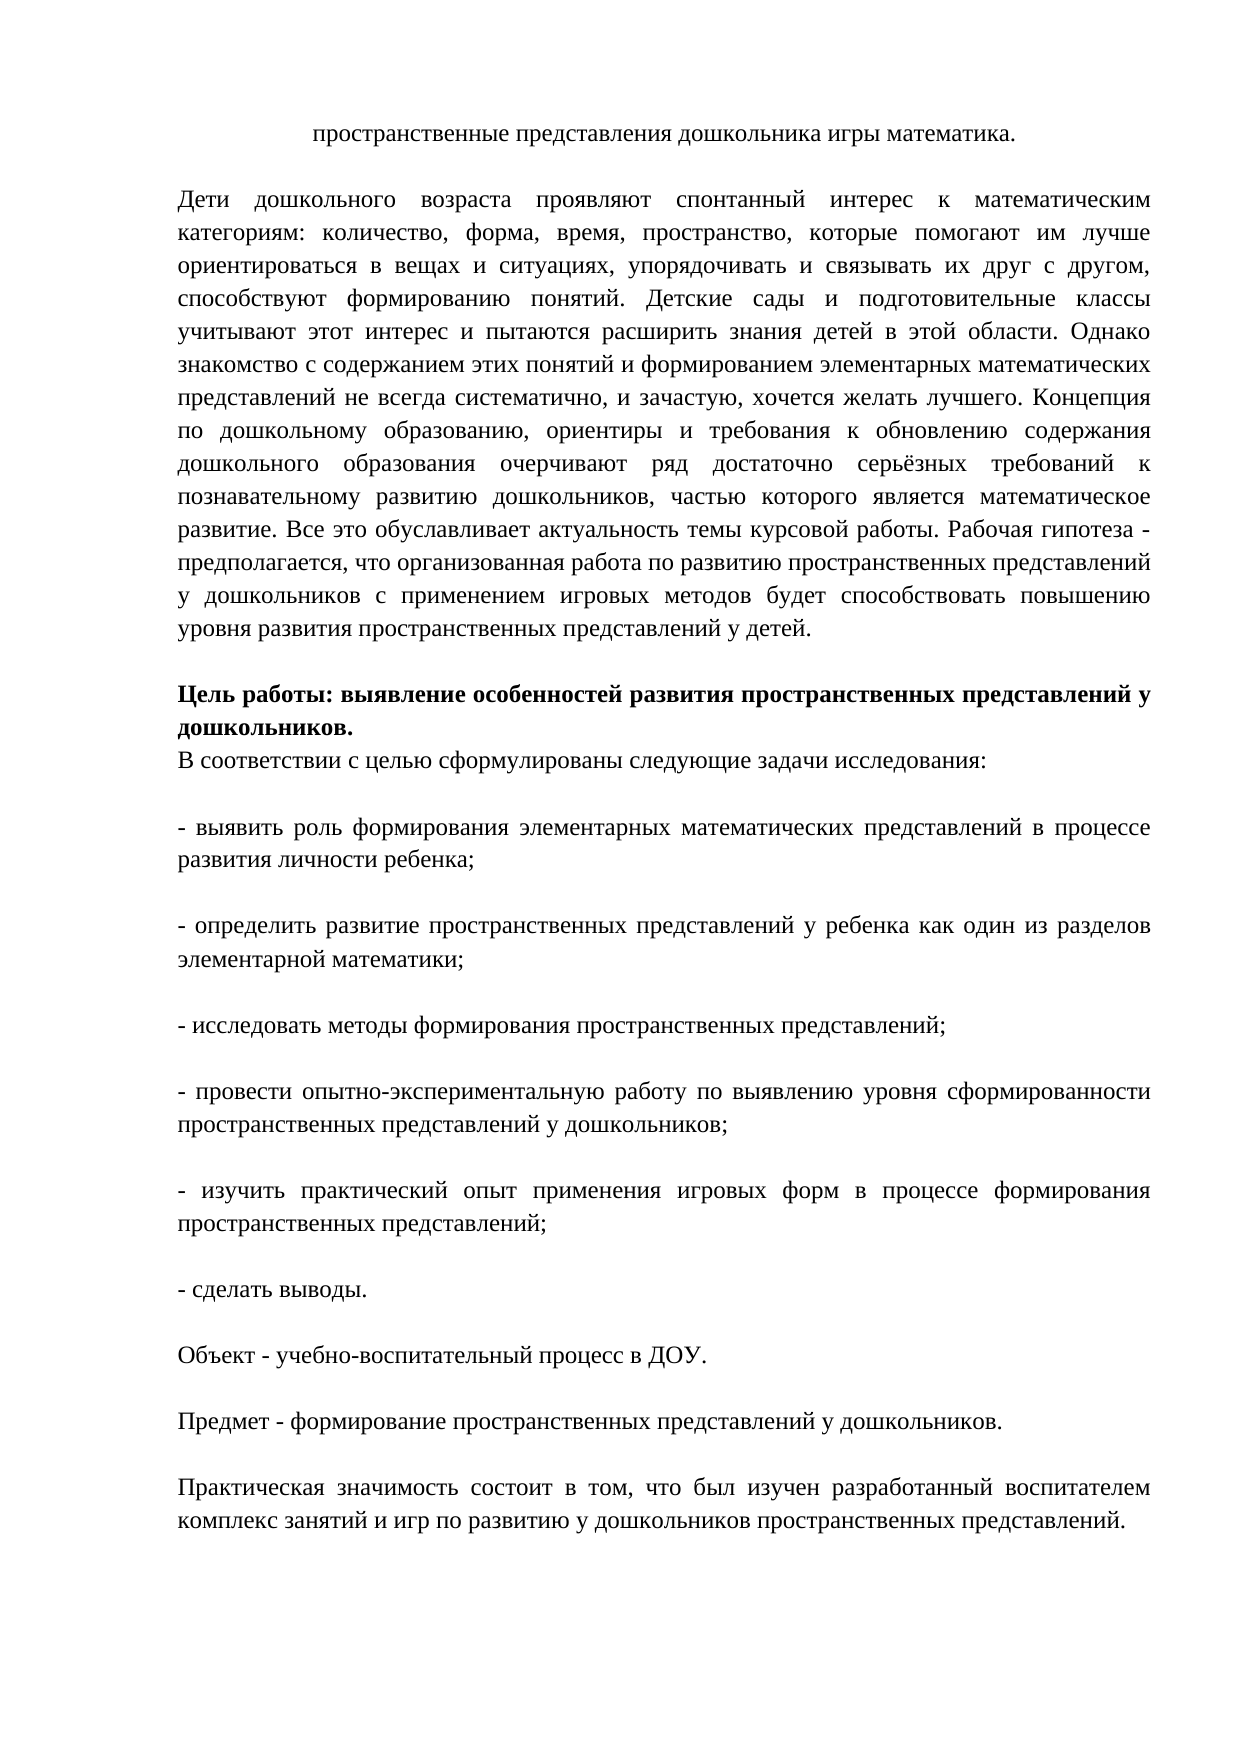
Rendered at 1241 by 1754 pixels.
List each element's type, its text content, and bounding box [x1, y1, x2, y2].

text - сделать выводы. [177, 1274, 1152, 1303]
text Цель работы: выявление особенностей развития пространственных представлений у дошкольников. [177, 679, 1152, 741]
text - определить развитие пространственных представлений у ребенка как один из разделов элементарной математики; [177, 911, 1152, 972]
text - выявить роль формирования элементарных математических представлений в процессе развития личности ребенка; [177, 812, 1152, 873]
text Дети дошкольного возраста проявляют спонтанный интерес к математическим категориям: количество, форма, время, пространство, которые помогают им лучше ориентироваться в вещах и ситуациях, упорядочивать и связывать их друг с другом, способствуют формированию понятий. Детские сады и подготовительные классы учитывают этот интерес и пытаются расширить знания детей в этой области. Однако знакомство с содержанием этих понятий и формированием элементарных математических представлений не всегда систематично, и зачастую, хочется желать лучшего. Концепция по дошкольному образованию, ориентиры и требования к обновлению содержания дошкольного образования очерчивают ряд достаточно серьёзных требований к познавательному развитию дошкольников, частью которого является математическое развитие. Все это обуславливает актуальность темы курсовой работы. Рабочая гипотеза - предполагается, что организованная работа по развитию пространственных представлений у дошкольников с применением игровых методов будет способствовать повышению уровня развития пространственных представлений у детей. [177, 184, 1152, 642]
text В соответствии с целью сформулированы следующие задачи исследования: [177, 746, 1152, 774]
text Предмет - формирование пространственных представлений у дошкольников. [177, 1406, 1152, 1435]
text - исследовать методы формирования пространственных представлений; [177, 1010, 1152, 1038]
text Объект - учебно-воспитательный процесс в ДОУ. [177, 1340, 1152, 1369]
text - провести опытно-экспериментальную работу по выявлению уровня сформированности пространственных представлений у дошкольников; [177, 1076, 1152, 1137]
text Практическая значимость состоит в том, что был изучен разработанный воспитателем комплекс занятий и игр по развитию у дошкольников пространственных представлений. [177, 1472, 1152, 1534]
text пространственные представления дошкольника игры математика. [177, 118, 1152, 147]
text - изучить практический опыт применения игровых форм в процессе формирования пространственных представлений; [177, 1175, 1152, 1237]
